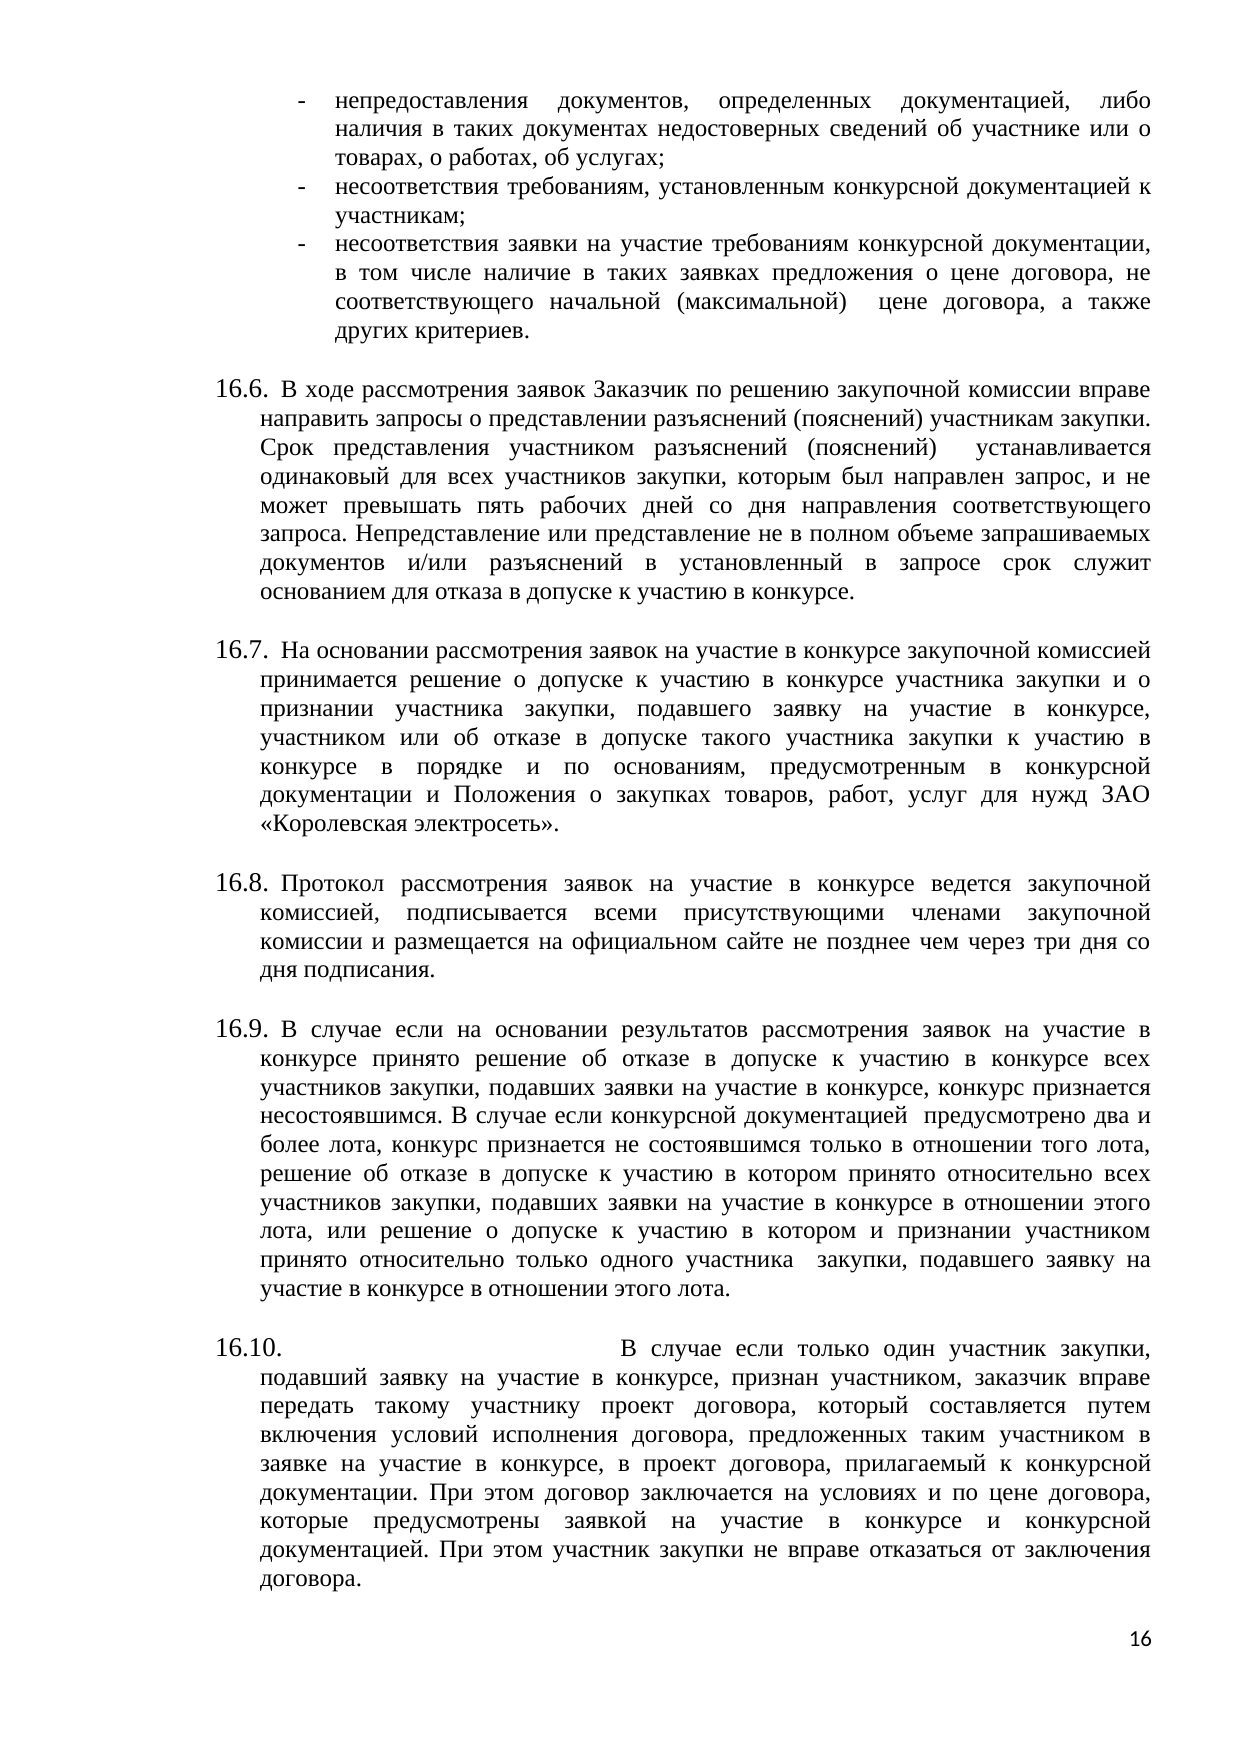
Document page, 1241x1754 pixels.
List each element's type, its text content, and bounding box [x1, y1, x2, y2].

list В ходе рассмотрения заявок Заказчик по решению закупочной комиссии вправе направить запросы о представлении разъяснений (пояснений) участникам закупки. Срок представления участником разъяснений (пояснений) устанавливается одинаковый для всех участников закупки, которым был направлен запрос, и не может превышать пять рабочих дней со дня направления соответствующего запроса. Непредставление или представление не в полном объеме запрашиваемых документов и/или разъяснений в установленный в запросе срок служит основанием для отказа в допуске к участию в конкурсе. [215, 372, 1152, 605]
list В случае если только один участник закупки, подавший заявку на участие в конкурсе, признан участником, заказчик вправе передать такому участнику проект договора, который составляется путем включения условий исполнения договора, предложенных таким участником в заявке на участие в конкурсе, в проект договора, прилагаемый к конкурсной документации. При этом договор заключается на условиях и по цене договора, которые предусмотрены заявкой на участие в конкурсе и конкурсной документацией. При этом участник закупки не вправе отказаться от заключения договора. [215, 1331, 1152, 1592]
list В случае если на основании результатов рассмотрения заявок на участие в конкурсе принято решение об отказе в допуске к участию в конкурсе всех участников закупки, подавших заявки на участие в конкурсе, конкурс признается несостоявшимся. В случае если конкурсной документацией предусмотрено два и более лота, конкурс признается не состоявшимся только в отношении того лота, решение об отказе в допуске к участию в котором принято относительно всех участников закупки, подавших заявки на участие в конкурсе в отношении этого лота, или решение о допуске к участию в котором и признании участником принято относительно только одного участника закупки, подавшего заявку на участие в конкурсе в отношении этого лота. [215, 1012, 1152, 1302]
list На основании рассмотрения заявок на участие в конкурсе закупочной комиссией принимается решение о допуске к участию в конкурсе участника закупки и о признании участника закупки, подавшего заявку на участие в конкурсе, участником или об отказе в допуске такого участника закупки к участию в конкурсе в порядке и по основаниям, предусмотренным в конкурсной документации и Положения о закупках товаров, работ, услуг для нужд ЗАО «Королевская электросеть». [215, 633, 1152, 837]
list Протокол рассмотрения заявок на участие в конкурсе ведется закупочной комиссией, подписывается всеми присутствующими членами закупочной комиссии и размещается на официальном сайте не позднее чем через три дня со дня подписания. [215, 866, 1152, 983]
list несоответствия заявки на участие требованиям конкурсной документации, в том числе наличие в таких заявках предложения о цене договора, не соответствующего начальной (максимальной) цене договора, а также других критериев. [297, 228, 1152, 343]
list несоответствия требованиям, установленным конкурсной документацией к участникам; [297, 171, 1152, 228]
list непредоставления документов, определенных документацией, либо наличия в таких документах недостоверных сведений об участнике или о товарах, о работах, об услугах; [297, 85, 1152, 171]
